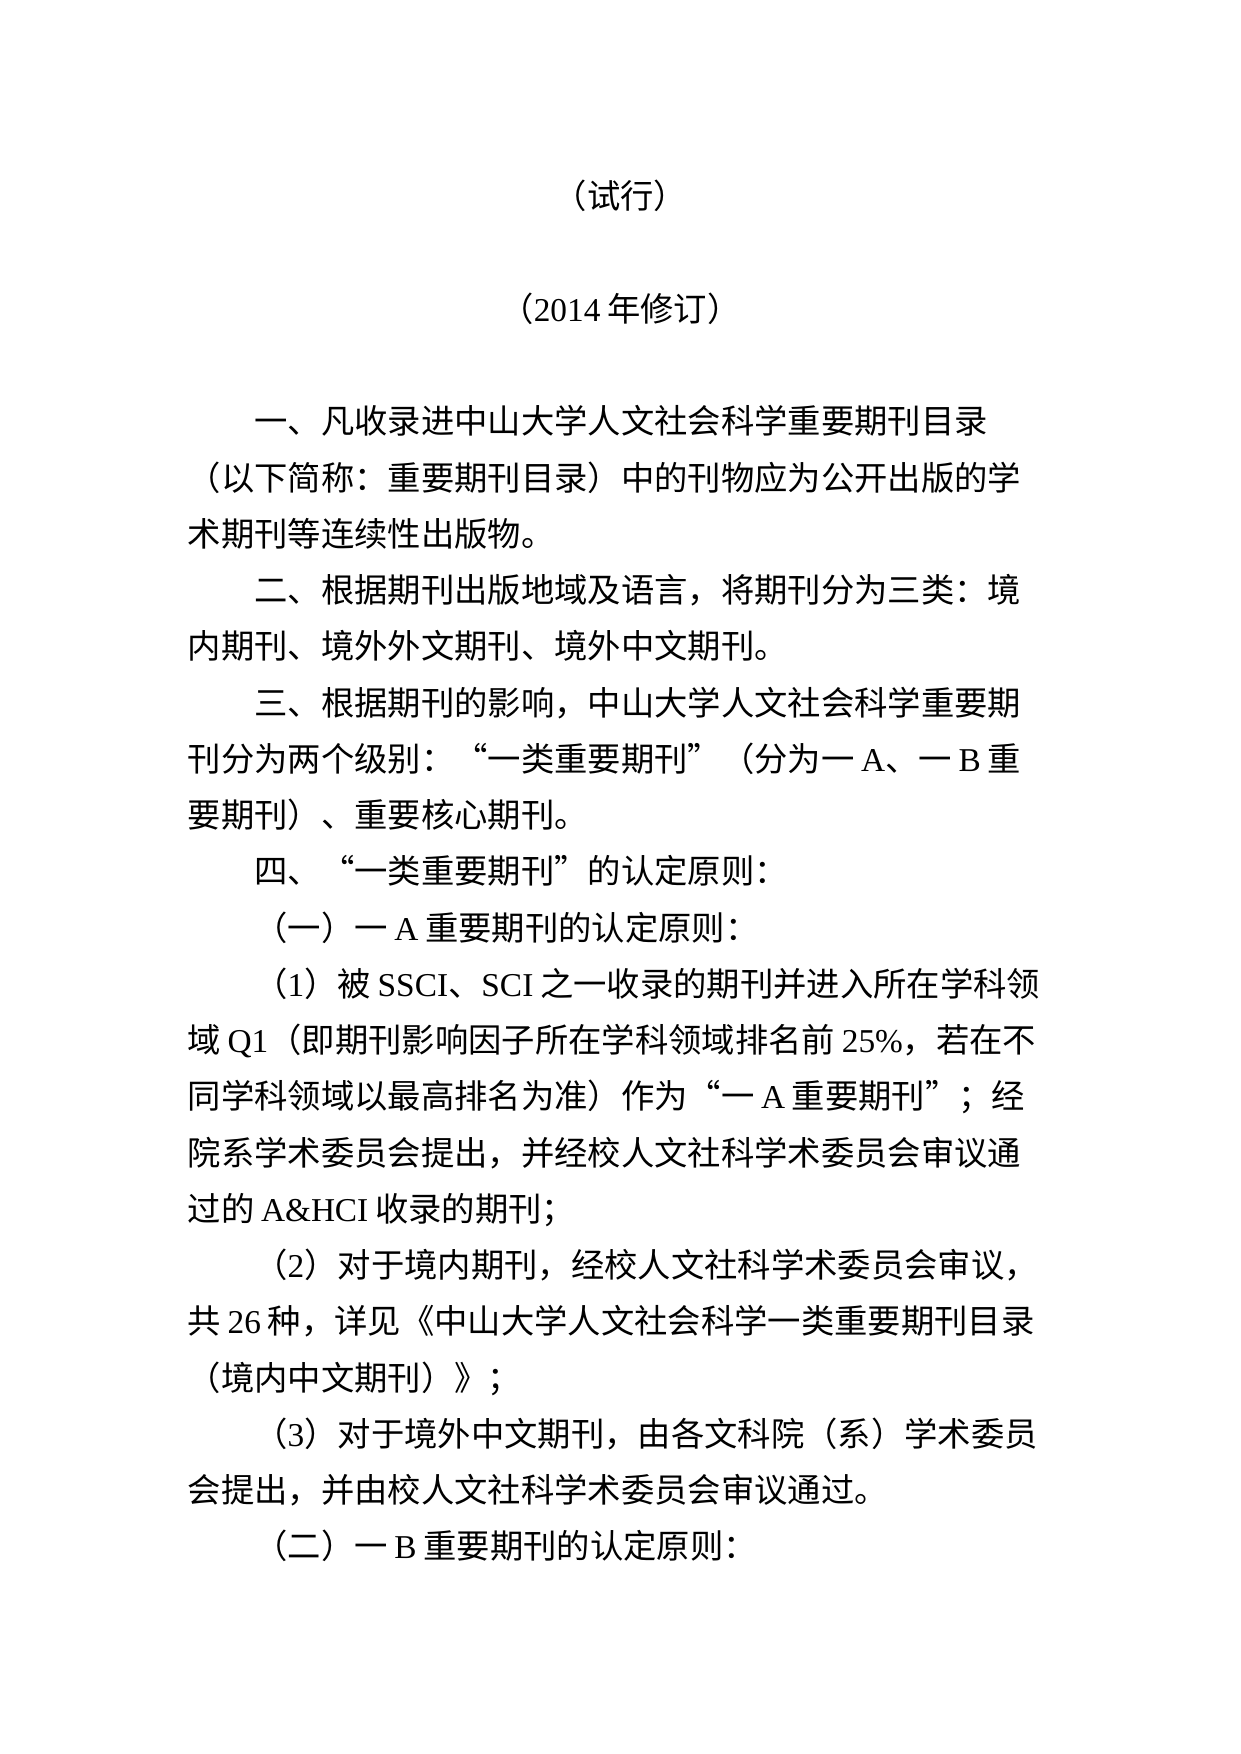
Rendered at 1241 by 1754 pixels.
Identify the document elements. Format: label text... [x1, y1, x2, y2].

text 一、凡收录进中山大学人文社会科学重要期刊目录（以下简称：重要期刊目录）中的刊物应为公开出版的学术期刊等连续性出版物。 [187, 387, 1053, 556]
text （试行） [187, 162, 1053, 218]
text 三、根据期刊的影响，中山大学人文社会科学重要期刊分为两个级别：“一类重要期刊”（分为一A、一B重要期刊）、重要核心期刊。 [187, 668, 1053, 837]
text （2014年修订） [187, 274, 1053, 331]
text （二）一B重要期刊的认定原则： [187, 1512, 1053, 1568]
text （3）对于境外中文期刊，由各文科院（系）学术委员会提出，并由校人文社科学术委员会审议通过。 [187, 1399, 1053, 1512]
text 二、根据期刊出版地域及语言，将期刊分为三类：境内期刊、境外外文期刊、境外中文期刊。 [187, 556, 1053, 668]
text （2）对于境内期刊，经校人文社科学术委员会审议，共26种，详见《中山大学人文社会科学一类重要期刊目录（境内中文期刊）》； [187, 1231, 1053, 1399]
text （1）被SSCI、SCI之一收录的期刊并进入所在学科领域Q1（即期刊影响因子所在学科领域排名前25%，若在不同学科领域以最高排名为准）作为“一A重要期刊”；经院系学术委员会提出，并经校人文社科学术委员会审议通过的A&HCI收录的期刊； [187, 949, 1053, 1231]
text 四、“一类重要期刊”的认定原则： [187, 837, 1053, 893]
text （一）一A重要期刊的认定原则： [187, 893, 1053, 949]
